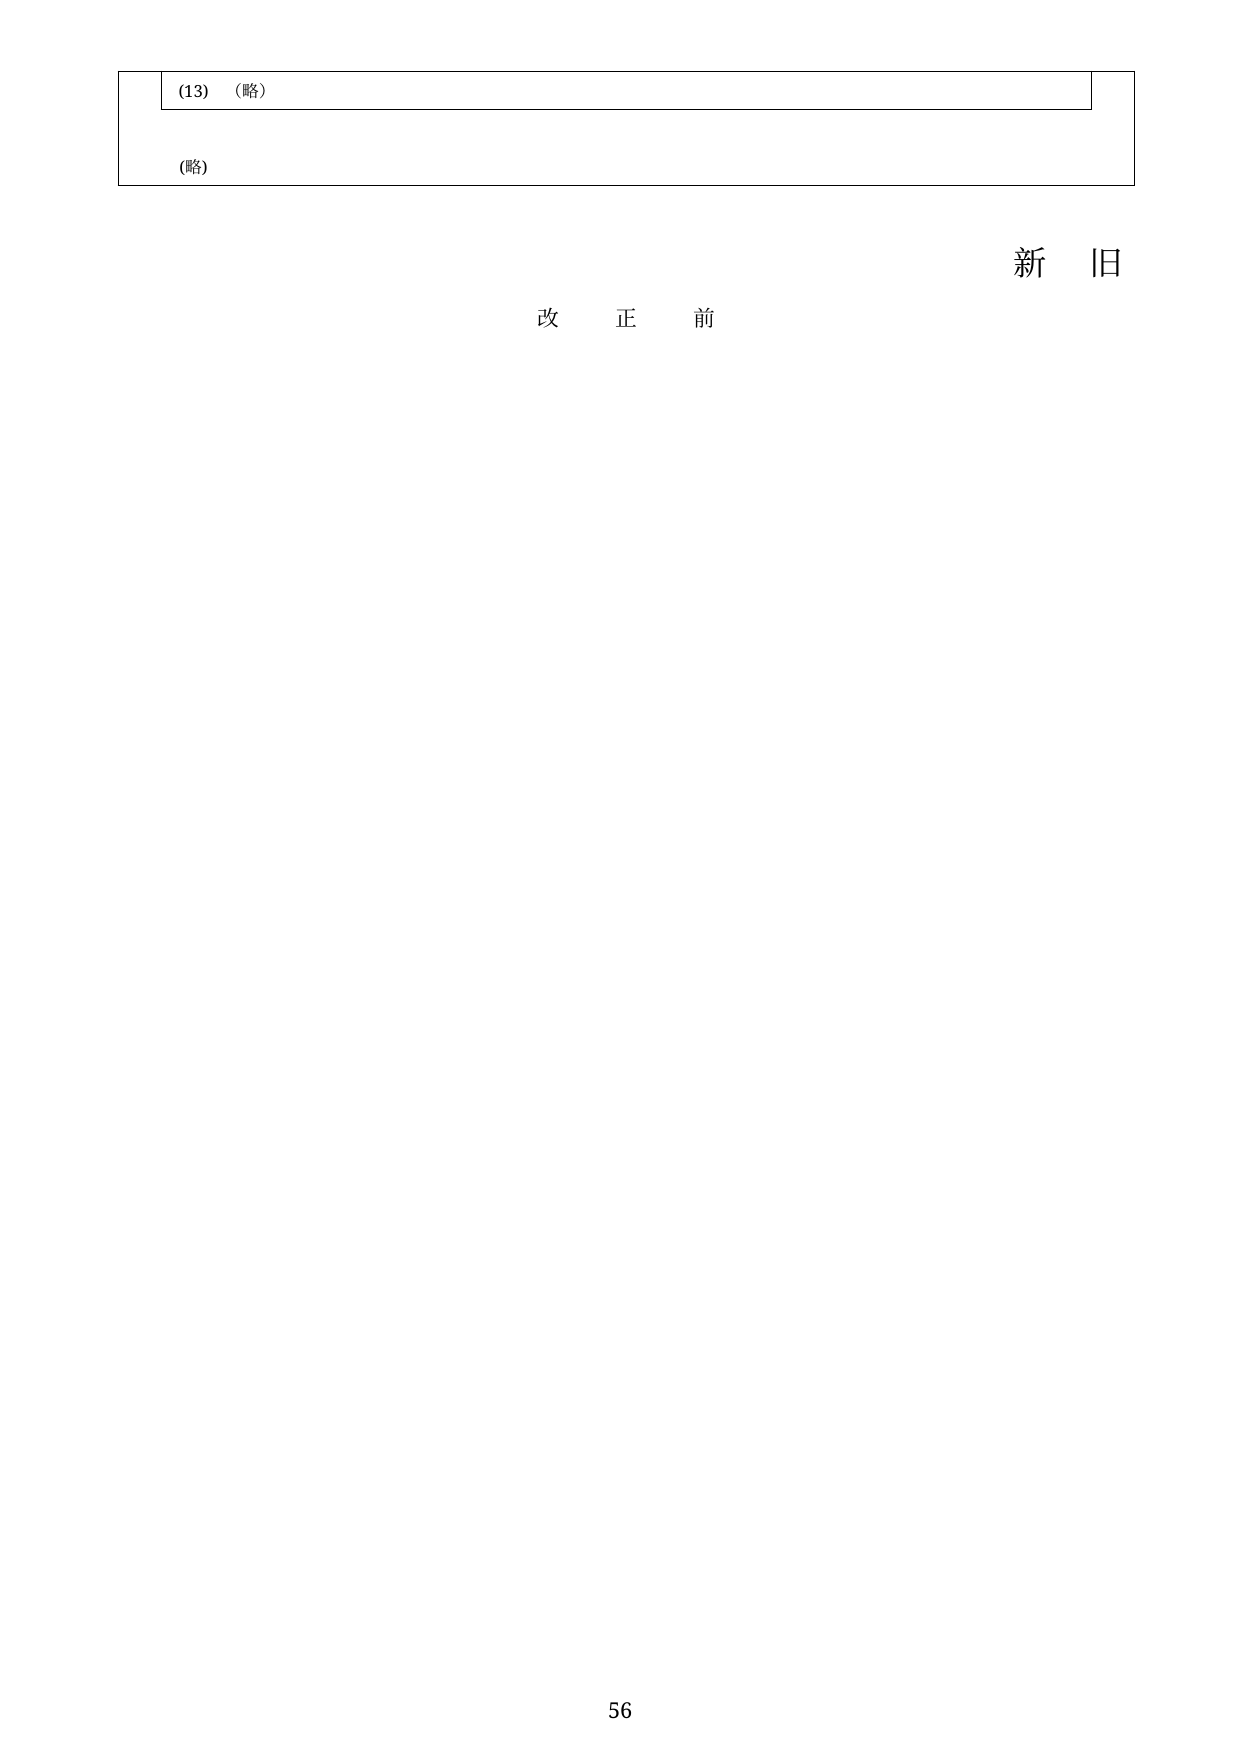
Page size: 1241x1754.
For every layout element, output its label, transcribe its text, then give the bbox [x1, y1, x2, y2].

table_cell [119, 72, 1134, 185]
table_header 改 正 前 [118, 299, 1135, 336]
text 新 旧 [118, 224, 1122, 299]
